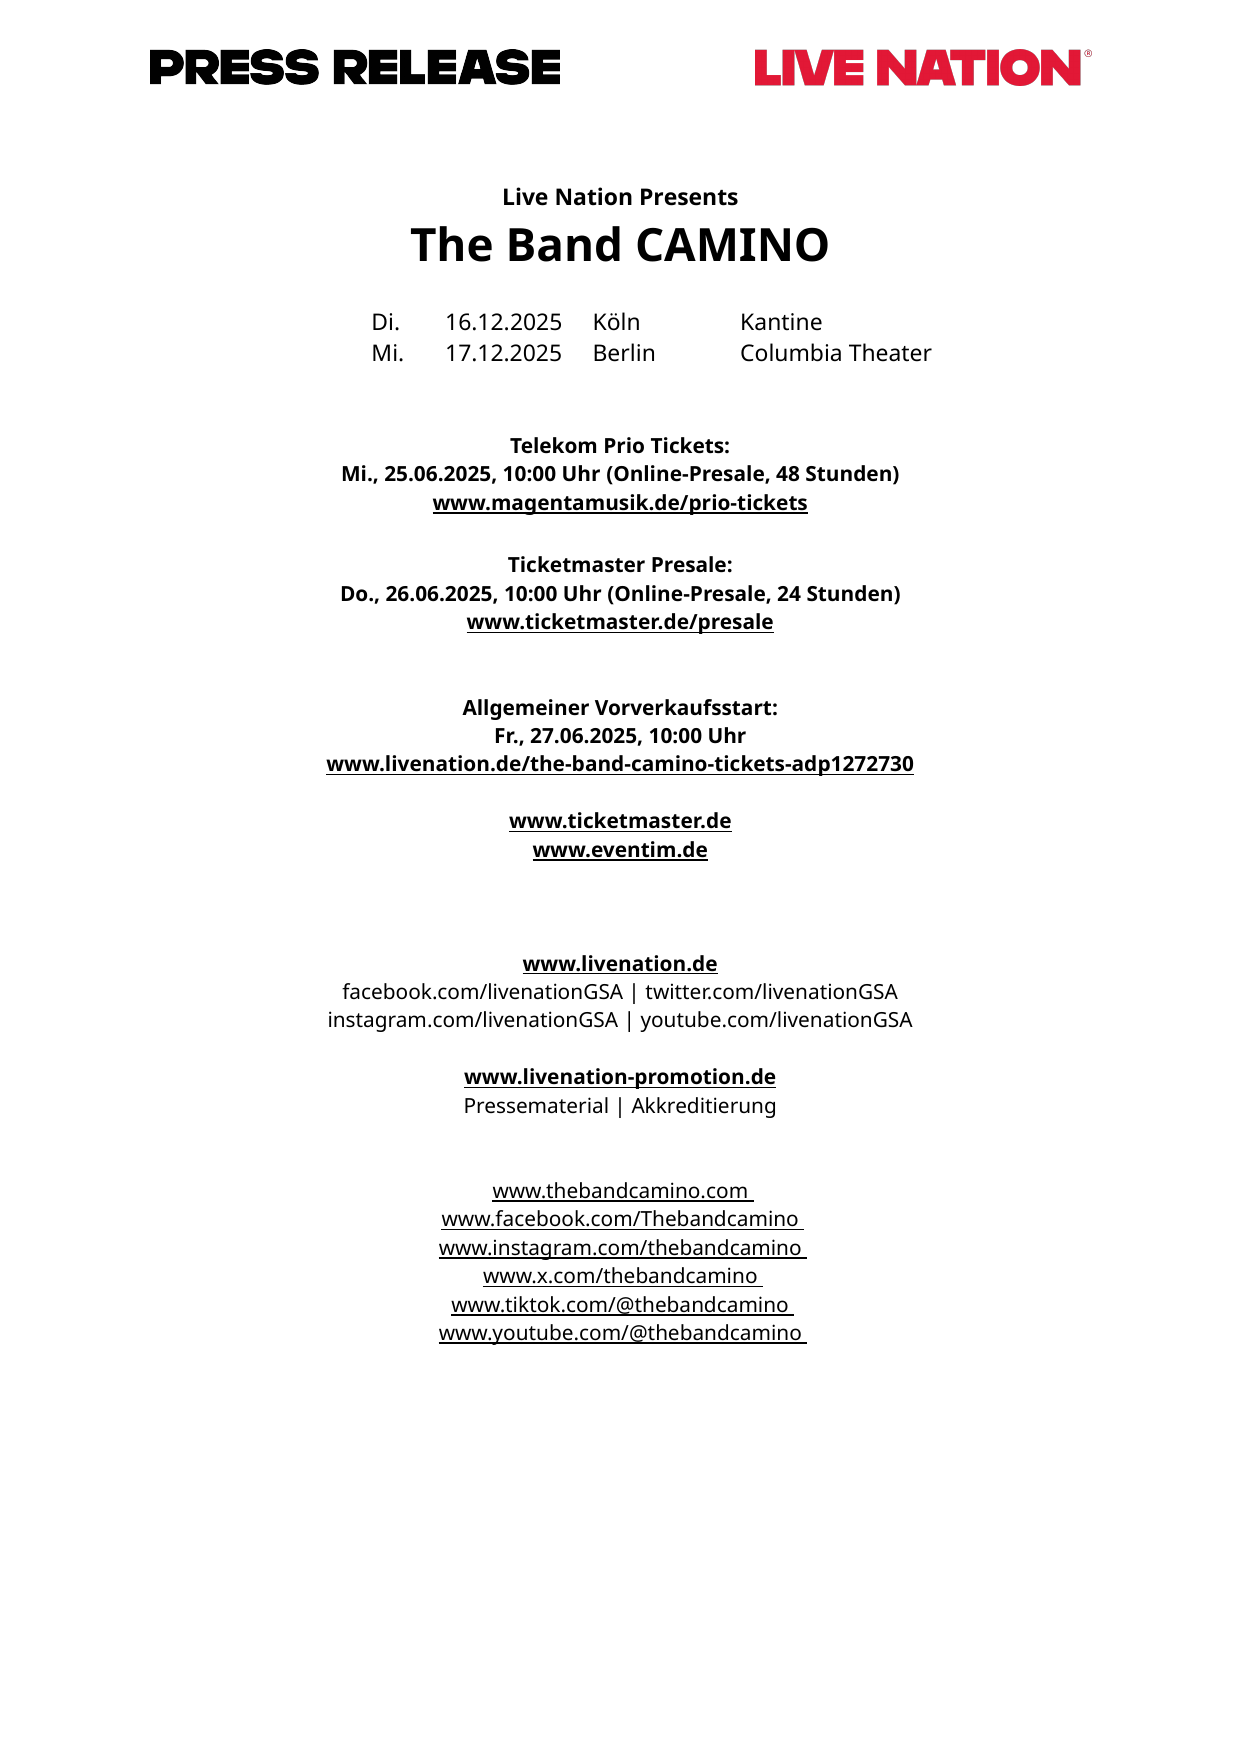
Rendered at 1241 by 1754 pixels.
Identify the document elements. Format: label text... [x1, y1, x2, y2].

text www.livenation.de facebook.com/livenationGSA | twitter.com/livenationGSA [150, 949, 1090, 1006]
text instagram.com/livenationGSA | youtube.com/livenationGSA [150, 1006, 1090, 1034]
picture [755, 49, 1092, 86]
text Live Nation Presents [150, 181, 1090, 212]
text www.instagram.com/thebandcamino [150, 1233, 1090, 1261]
text Mi., 25.06.2025, 10:00 Uhr (Online-Presale, 48 Stunden) www.magentamusik.de/prio-tickets [150, 459, 1090, 516]
text Mi. 17.12.2025 Berlin Columbia Theater [297, 337, 1090, 369]
text www.youtube.com/@thebandcamino [150, 1318, 1090, 1347]
text www.tiktok.com/@thebandcamino [150, 1290, 1090, 1318]
text Do., 26.06.2025, 10:00 Uhr (Online-Presale, 24 Stunden) [150, 579, 1090, 607]
text www.x.com/thebandcamino [150, 1261, 1090, 1290]
text www.livenation-promotion.de [150, 1062, 1090, 1091]
subtitle Allgemeiner Vorverkaufsstart: [150, 693, 1090, 721]
text Pressematerial | Akkreditierung [150, 1091, 1090, 1119]
text www.facebook.com/Thebandcamino [150, 1204, 1090, 1233]
picture [150, 49, 560, 85]
text Fr., 27.06.2025, 10:00 Uhr [150, 721, 1090, 749]
text Ticketmaster Presale: [150, 551, 1090, 579]
text The Band CAMINO [150, 212, 1090, 275]
text www.ticketmaster.de www.eventim.de [150, 806, 1090, 863]
subtitle www.ticketmaster.de/presale [150, 607, 1090, 636]
text www.thebandcamino.com [150, 1176, 1090, 1204]
text Di. 16.12.2025 Köln Kantine [297, 306, 1090, 337]
subtitle Telekom Prio Tickets: [150, 431, 1090, 459]
text www.livenation.de/the-band-camino-tickets-adp1272730 [150, 749, 1090, 778]
